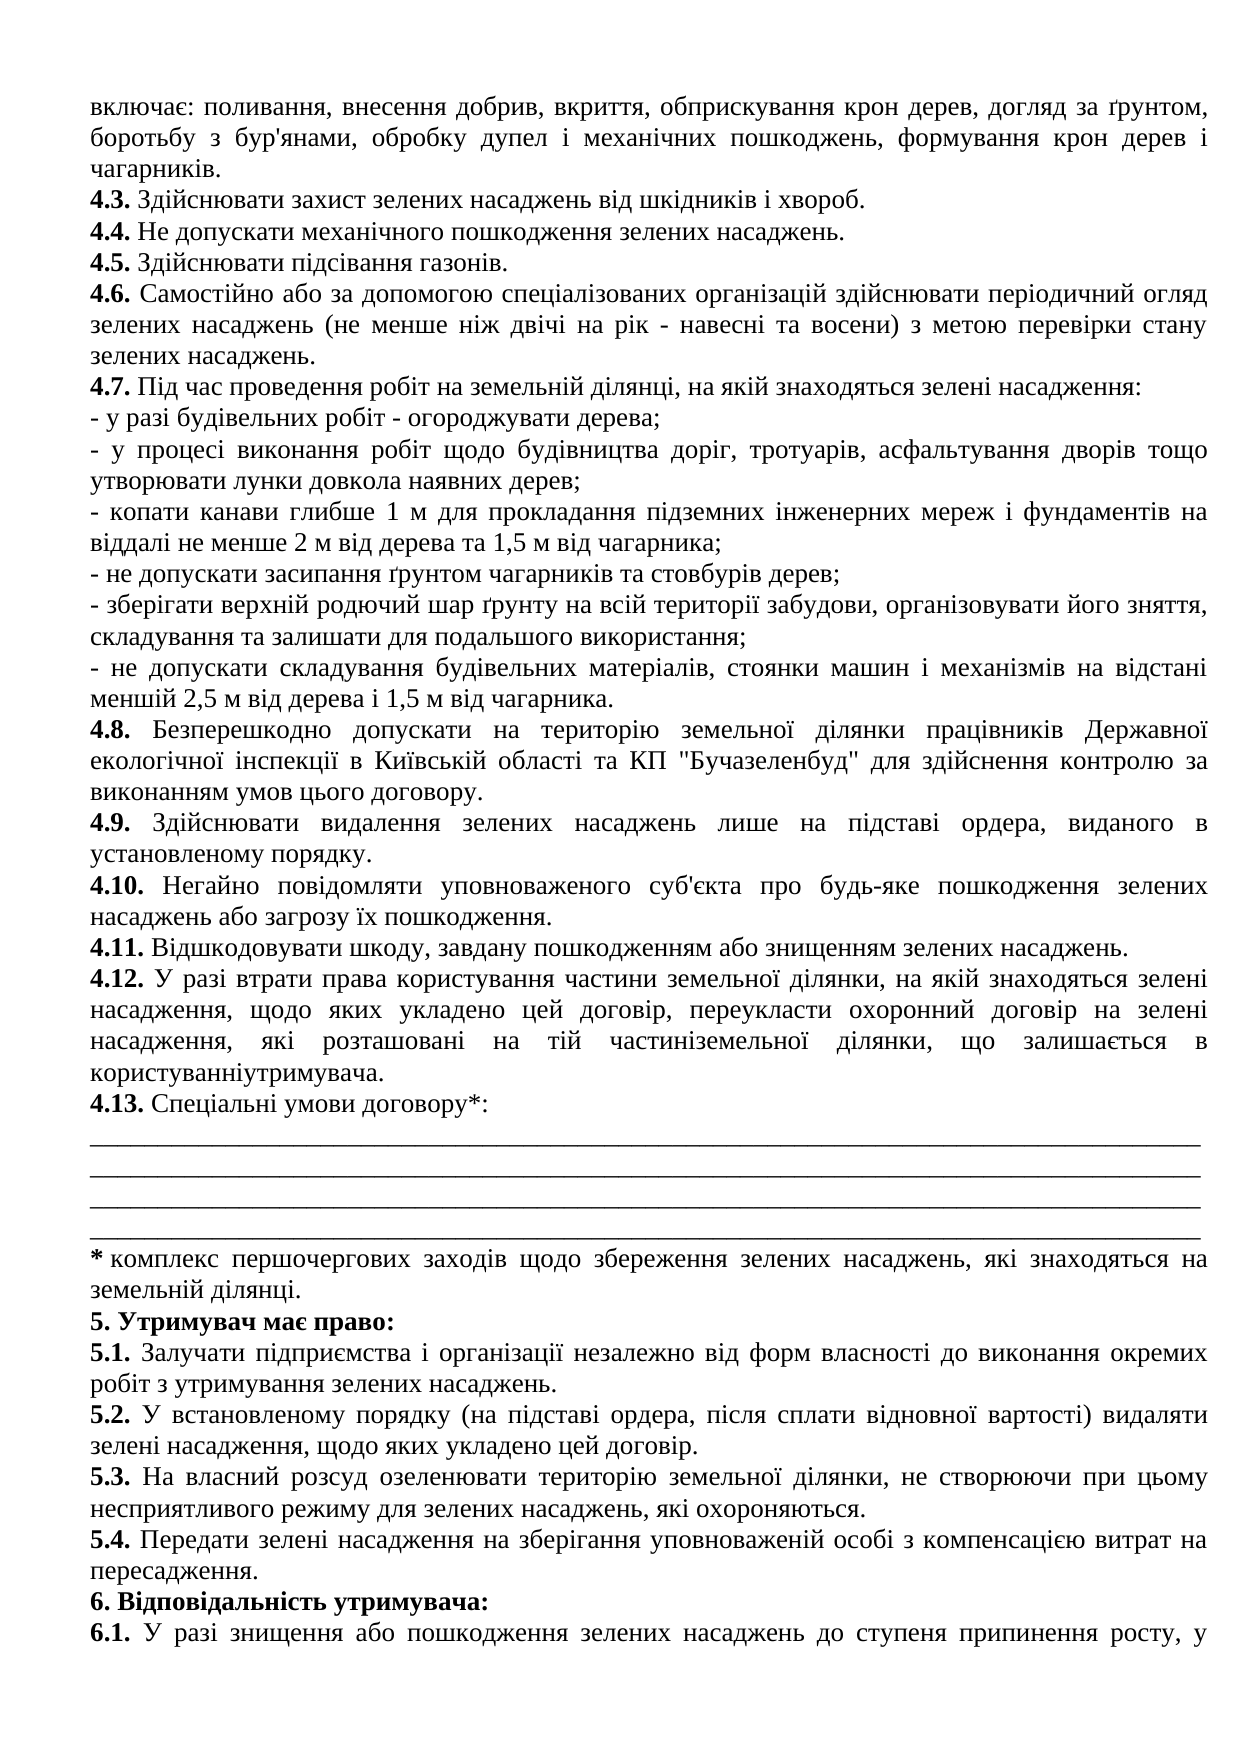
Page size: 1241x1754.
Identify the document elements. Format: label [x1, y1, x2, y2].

table_header [88, 89, 1211, 1649]
